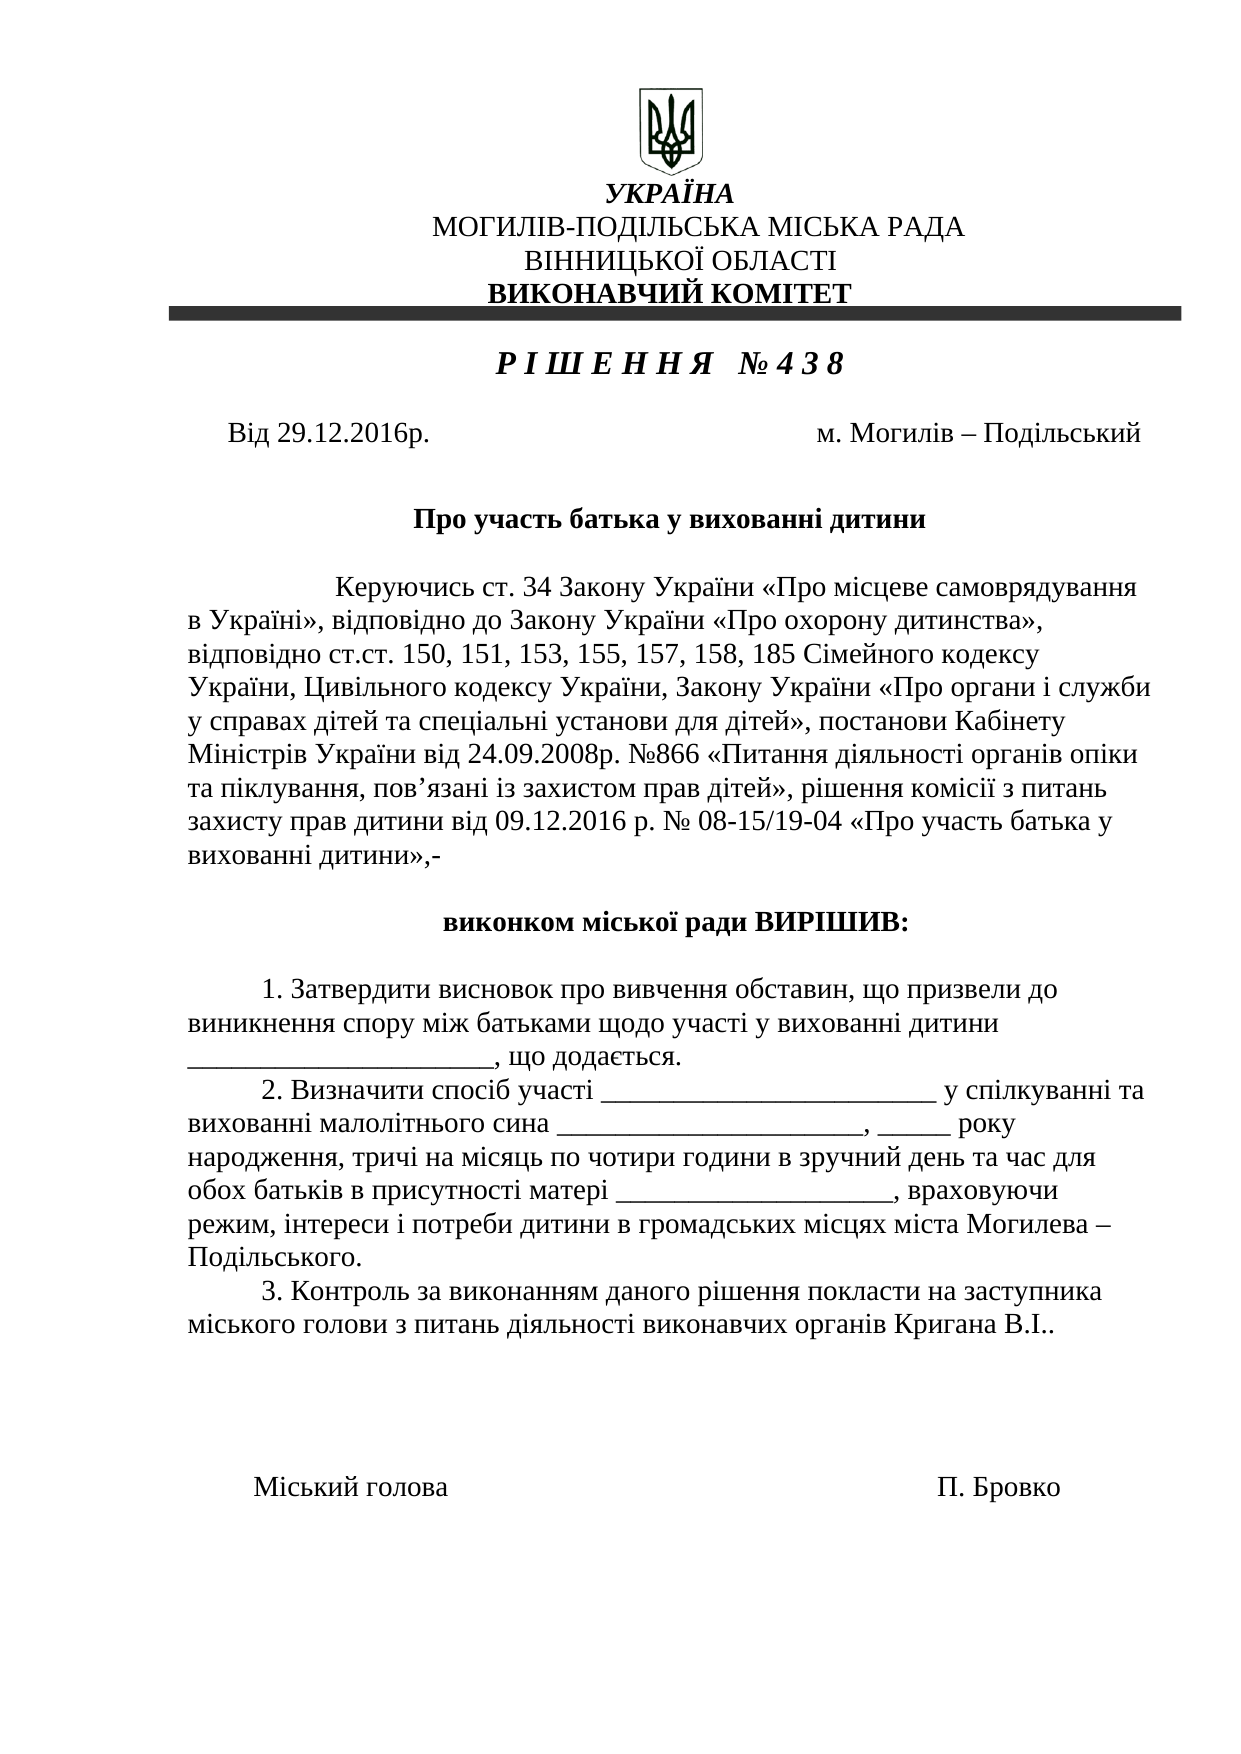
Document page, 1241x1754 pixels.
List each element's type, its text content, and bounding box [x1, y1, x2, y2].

text Міський голова П. Бровко [187, 1469, 1152, 1502]
text 2. Визначити спосіб участі _______________________ у спілкуванні та вихованні малолітнього сина _____________________, _____ року народження, тричі на місяць по чотири години в зручний день та час для обох батьків в присутності матері ___________________, враховуючи режим, інтереси і потреби дитини в громадських місцях міста Могилева – Подільського. [187, 1072, 1152, 1273]
text Про участь батька у вихованні дитини [187, 502, 1152, 535]
text виконком міської ради ВИРІШИВ: [187, 904, 1152, 938]
text Керуючись ст. 34 Закону України «Про місцеве самоврядування в Україні», відповідно до Закону України «Про охорону дитинства», відповідно ст.ст. 150, 151, 153, 155, 157, 158, 185 Сімейного кодексу України, Цивільного кодексу України, Закону України «Про органи і служби у справах дітей та спеціальні установи для дітей», постанови Кабінету Міністрів України від 24.09.2008р. №866 «Питання діяльності органів опіки та піклування, пов’язані із захистом прав дітей», рішення комісії з питань захисту прав дитини від 09.12.2016 р. № 08-15/19-04 «Про участь батька у вихованні дитини»,- [187, 569, 1152, 871]
text УКРАЇНА МОГИЛІВ-ПОДІЛЬСЬКА МІСЬКА РАДА ВІННИЦЬКОЇ ОБЛАСТІ [187, 176, 1152, 276]
picture [639, 88, 703, 176]
text 1. Затвердити висновок про вивчення обставин, що призвели до виникнення спору між батьками щодо участі у вихованні дитини _____________________, що додається. [187, 971, 1152, 1072]
text РІШЕННЯ №438 [187, 343, 1152, 382]
text 3. Контроль за виконанням даного рішення покласти на заступника міського голови з питань діяльності виконавчих органів Кригана В.І.. [187, 1273, 1152, 1340]
text ВИКОНАВЧИЙ КОМІТЕТ [187, 276, 1152, 306]
text Від 29.12.2016р. м. Могилів – Подільський [187, 415, 1152, 449]
